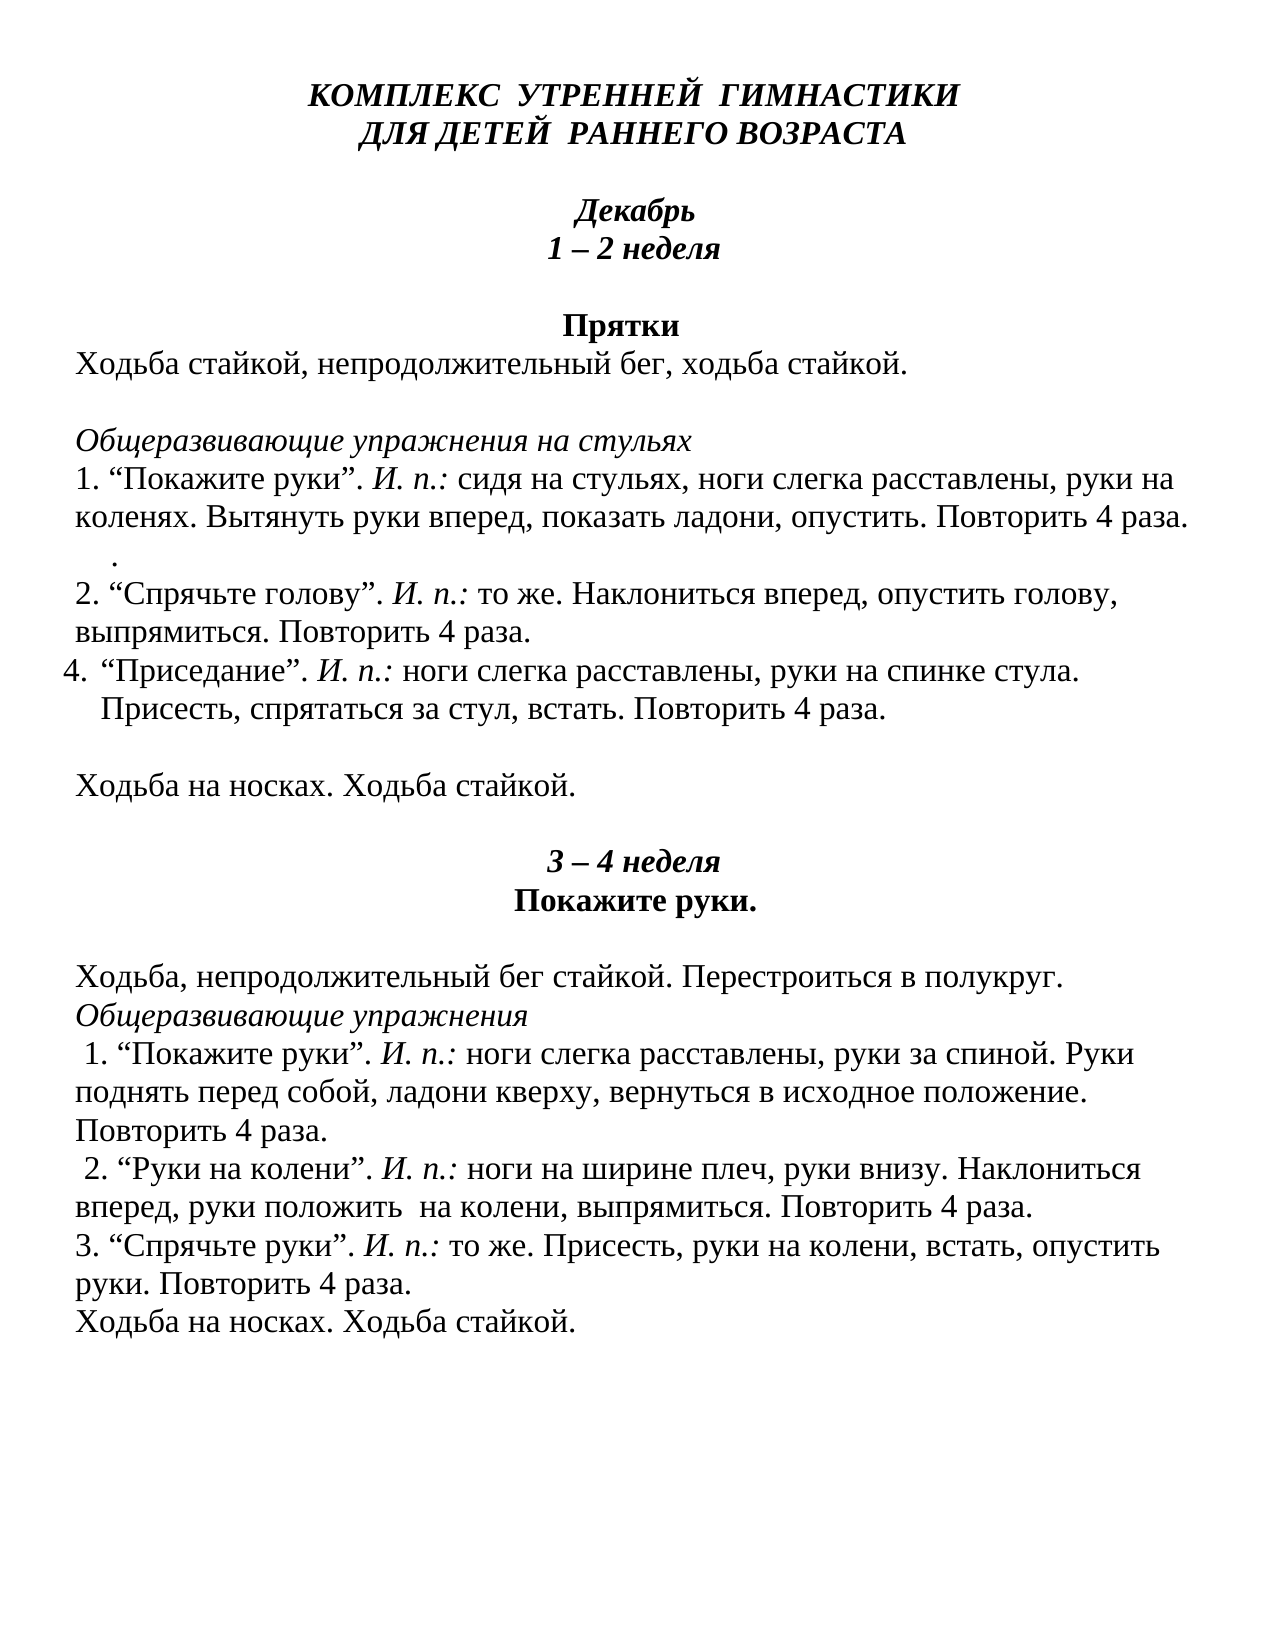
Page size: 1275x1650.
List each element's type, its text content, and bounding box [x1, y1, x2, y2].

text Ходьба стайкой, непродолжительный бег, ходьба стайкой. [75, 343, 1196, 382]
text 3. “Спрячьте руки”. И. п.: то же. Присесть, руки на колени, встать, опустить руки. Повторить 4 раза. [75, 1225, 1196, 1302]
text Прятки [46, 305, 1196, 343]
text Общеразвивающие упражнения на стульях [75, 420, 1196, 458]
list “Приседание”. И. п.: ноги слегка расставлены, руки на спинке стула. Присесть, спрятаться за стул, встать. Повторить 4 раза. [63, 650, 1196, 727]
text Общеразвивающие упражнения [75, 995, 1196, 1033]
text 1 – 2 неделя [75, 228, 1196, 267]
text 2. “Руки на колени”. И. п.: ноги на ширине плеч, руки внизу. Наклониться вперед, руки положить на колени, выпрямиться. Повторить 4 раза. [75, 1148, 1196, 1225]
text Покажите руки. [75, 880, 1196, 918]
text 3 – 4 неделя [75, 842, 1196, 880]
text Декабрь [75, 190, 1196, 228]
title КОМПЛЕКС УТРЕННЕЙ ГИМНАСТИКИ [75, 75, 1196, 113]
text 1. “Покажите руки”. И. п.: ноги слегка расставлены, руки за спиной. Руки поднять перед собой, ладони кверху, вернуться в исходное положение. Повторить 4 раза. [75, 1033, 1196, 1148]
text Ходьба на носках. Ходьба стайкой. [75, 765, 1196, 803]
text Ходьба, непродолжительный бег стайкой. Перестроиться в полукруг. [75, 957, 1196, 995]
text Ходьба на носках. Ходьба стайкой. [75, 1302, 1196, 1340]
text 2. “Спрячьте голову”. И. п.: то же. Наклониться вперед, опустить голову, выпрямиться. Повторить 4 раза. [75, 573, 1196, 650]
text 1. “Покажите руки”. И. п.: сидя на стульях, ноги слегка расставлены, руки на коленях. Вытянуть руки вперед, показать ладони, опустить. Повторить 4 раза. . [75, 458, 1196, 573]
text ДЛЯ ДЕТЕЙ РАННЕГО ВОЗРАСТА [75, 113, 1196, 152]
